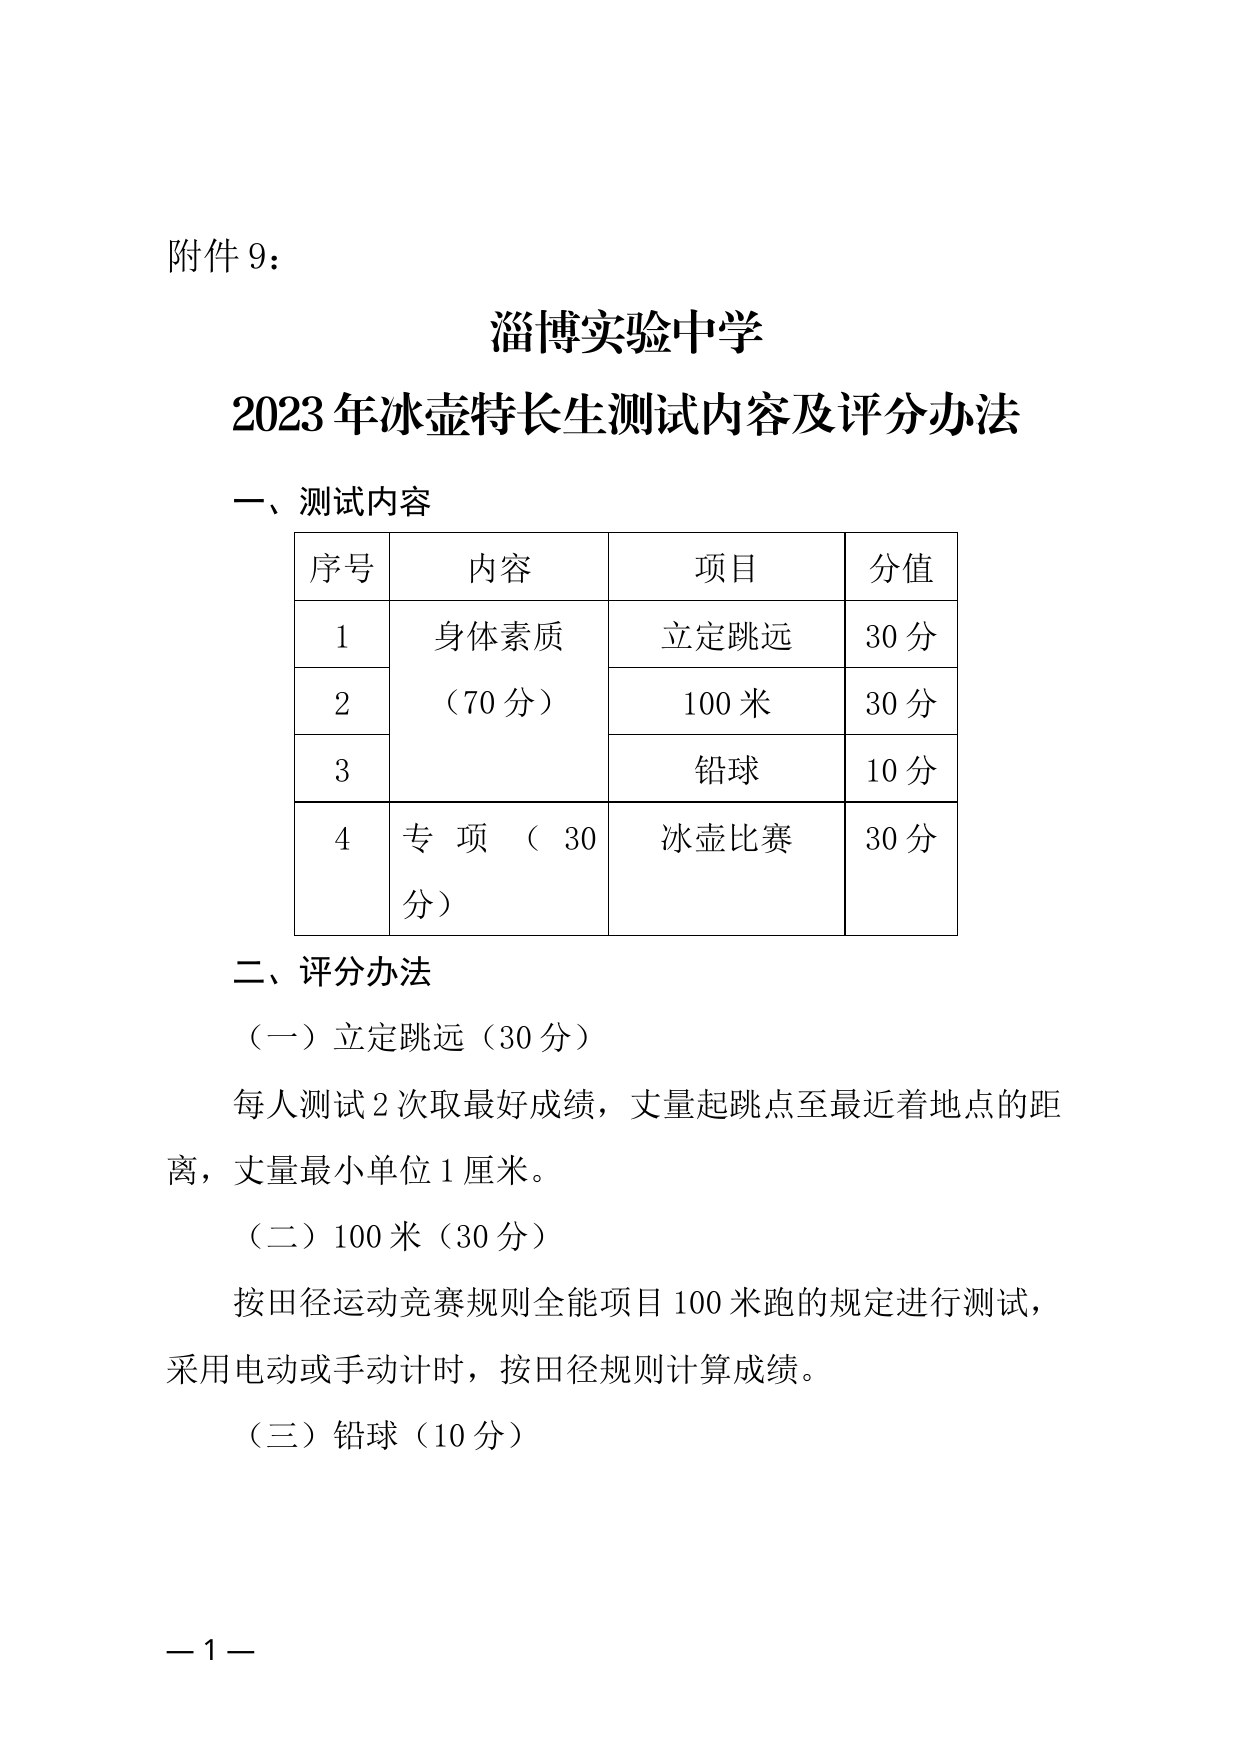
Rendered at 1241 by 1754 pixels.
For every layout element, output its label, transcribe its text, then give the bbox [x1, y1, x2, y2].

table_cell 2 [295, 668, 389, 734]
table_cell 冰壶比赛 [609, 803, 844, 935]
table_cell 30分 [846, 601, 957, 667]
text （三）铅球（10分） [165, 1400, 1087, 1466]
text 二、评分办法 [165, 936, 1087, 1002]
text 2023年冰壶特长生测试内容及评分办法 [165, 384, 1087, 450]
table_cell 专项（30分） [390, 803, 608, 935]
text 每人测试2次取最好成绩，丈量起跳点至最近着地点的距离，丈量最小单位1厘米。 [165, 1068, 1087, 1201]
table_cell 3 [295, 735, 389, 801]
text （一）立定跳远（30分） [165, 1002, 1087, 1068]
table_header 分值 [846, 533, 957, 599]
table_header 内容 [390, 533, 608, 599]
table_cell 立定跳远 [609, 601, 844, 667]
table_header 项目 [609, 533, 844, 599]
table_cell 30分 [846, 668, 957, 734]
list 按田径运动竞赛规则全能项目100米跑的规定进行测试，采用电动或手动计时，按田径规则计算成绩。 [165, 1267, 1087, 1400]
table_cell 30分 [846, 803, 957, 935]
table_cell 1 [295, 601, 389, 667]
table_cell 10分 [846, 735, 957, 801]
table_cell 铅球 [609, 735, 844, 801]
text 淄博实验中学 [165, 302, 1087, 368]
table_header 序号 [295, 533, 389, 599]
text 一、测试内容 [165, 466, 1087, 532]
text 附件9： [165, 220, 1087, 287]
table_cell 4 [295, 803, 389, 935]
table_cell 身体素质 （70分） [390, 601, 608, 801]
table_cell 100米 [609, 668, 844, 734]
text （二）100米（30分） [165, 1201, 1087, 1267]
